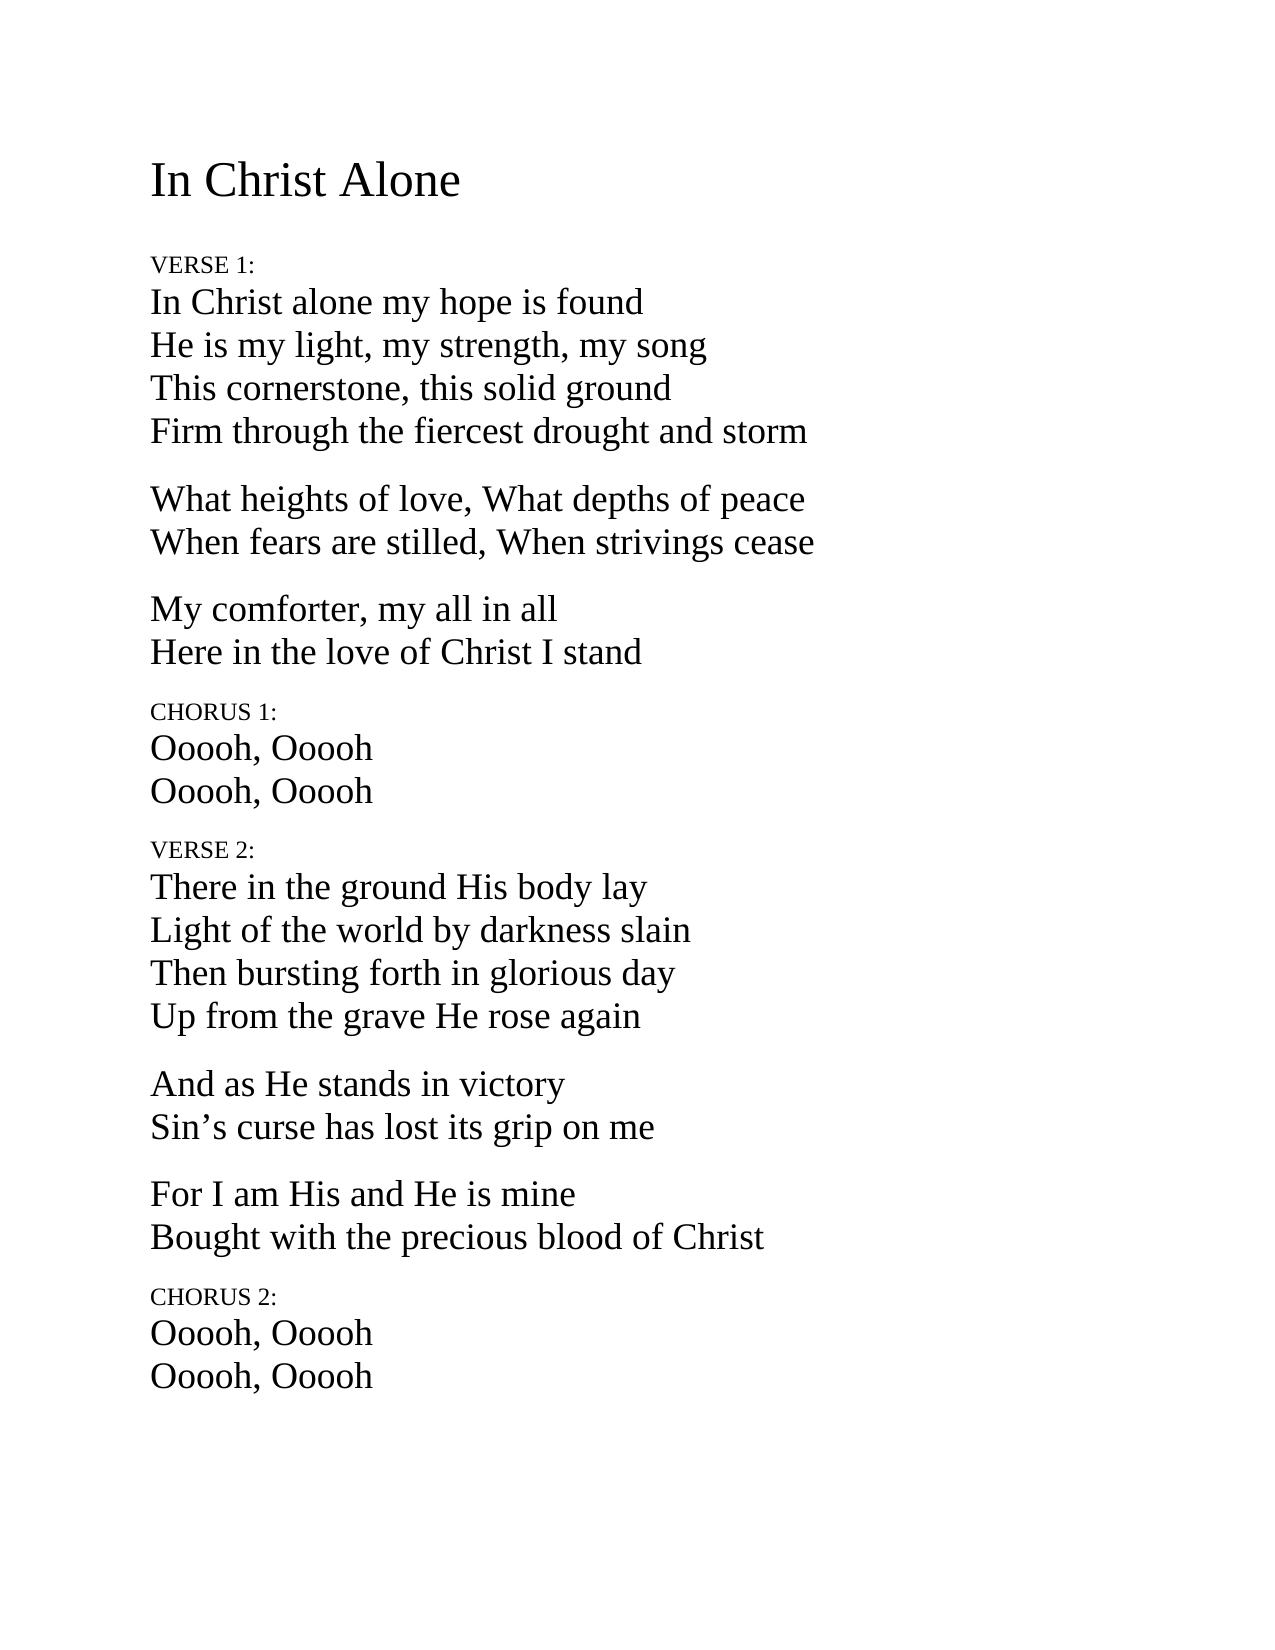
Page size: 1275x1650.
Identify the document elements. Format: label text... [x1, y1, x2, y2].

text This cornerstone, this solid ground [150, 366, 1125, 409]
text VERSE 1: [150, 251, 1125, 279]
text Here in the love of Christ I stand [150, 629, 1125, 672]
text My comforter, my all in all [150, 586, 1125, 629]
text And as He stands in victory [150, 1061, 1125, 1104]
text VERSE 2: [150, 836, 1125, 864]
text CHORUS 2: [150, 1282, 1125, 1310]
text He is my light, my strength, my song [150, 322, 1125, 366]
text Firm through the fiercest drought and storm [150, 409, 1125, 452]
text There in the ground His body lay [150, 864, 1125, 907]
text Ooooh, Ooooh [150, 1310, 1125, 1353]
text For I am His and He is mine [150, 1171, 1125, 1214]
text Sin’s curse has lost its grip on me [150, 1104, 1125, 1147]
text Light of the world by darkness slain [150, 907, 1125, 951]
text Ooooh, Ooooh [150, 768, 1125, 812]
text In Christ alone my hope is found [150, 279, 1125, 322]
text When fears are stilled, When strivings cease [150, 519, 1125, 562]
text In Christ Alone [150, 150, 1125, 207]
text Up from the grave He rose again [150, 994, 1125, 1037]
text Ooooh, Ooooh [150, 725, 1125, 768]
text What heights of love, What depths of peace [150, 476, 1125, 519]
text Bought with the precious blood of Christ [150, 1214, 1125, 1257]
text CHORUS 1: [150, 697, 1125, 725]
text Then bursting forth in glorious day [150, 951, 1125, 994]
text Ooooh, Ooooh [150, 1353, 1125, 1397]
